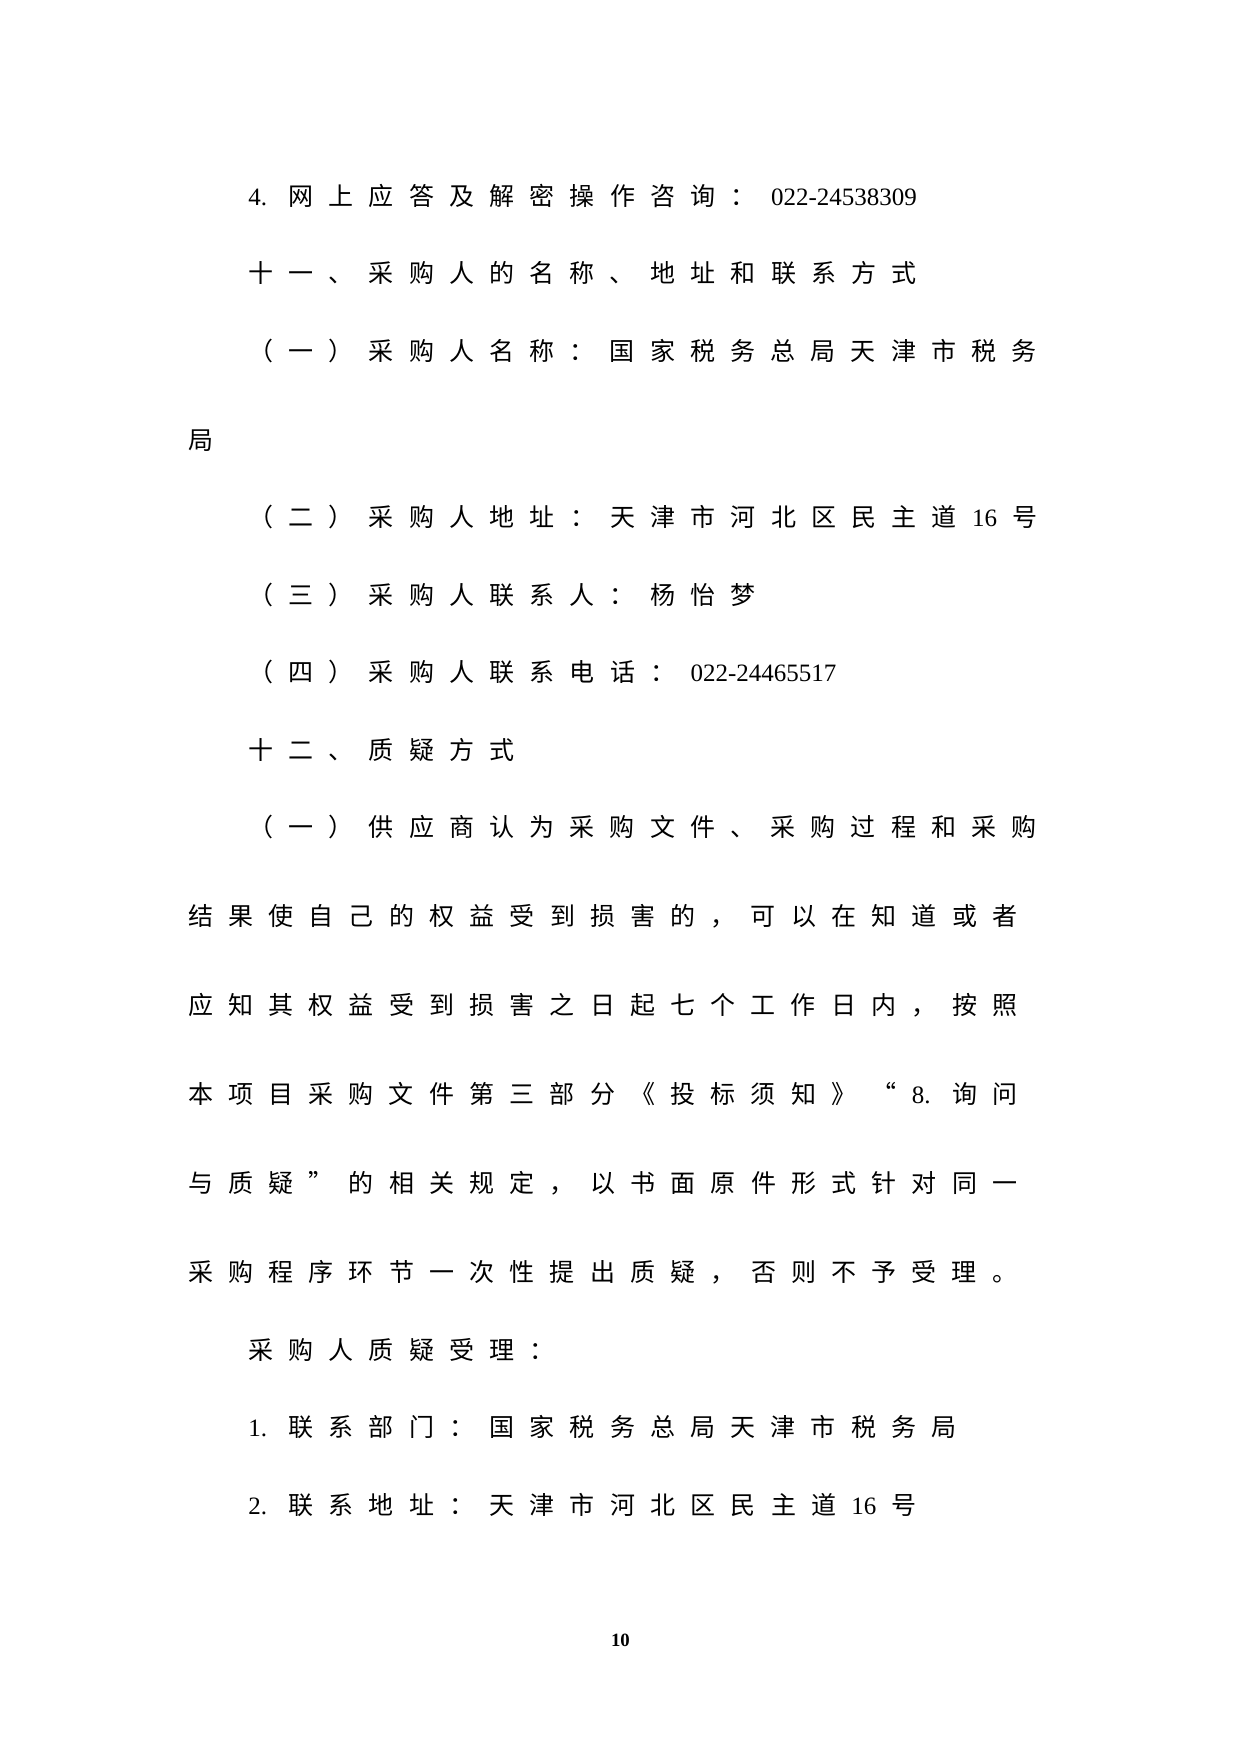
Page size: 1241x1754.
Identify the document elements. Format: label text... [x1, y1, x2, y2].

text 4. 网上应答及解密操作咨询：022-24538309 [188, 164, 1052, 224]
text 1. 联系部门：国家税务总局天津市税务局 [188, 1396, 1052, 1456]
text （三）采购人联系人：杨怡梦 [188, 563, 1052, 623]
text 十二、质疑方式 [188, 718, 1052, 778]
text 采购人质疑受理： [188, 1319, 1052, 1378]
text 2. 联系地址：天津市河北区民主道16号 [188, 1474, 1052, 1533]
text 十一、采购人的名称、地址和联系方式 [188, 242, 1052, 301]
text （二）采购人地址：天津市河北区民主道16号 [188, 486, 1052, 545]
text （四）采购人联系电话：022-24465517 [188, 641, 1052, 700]
text （一）供应商认为采购文件、采购过程和采购结果使自己的权益受到损害的，可以在知道或者应知其权益受到损害之日起七个工作日内，按照本项目采购文件第三部分《投标须知》“8. 询问与质疑”的相关规定，以书面原件形式针对同一采购程序环节一次性提出质疑，否则不予受理。 [188, 796, 1052, 1301]
text （一）采购人名称：国家税务总局天津市税务局 [188, 319, 1052, 468]
